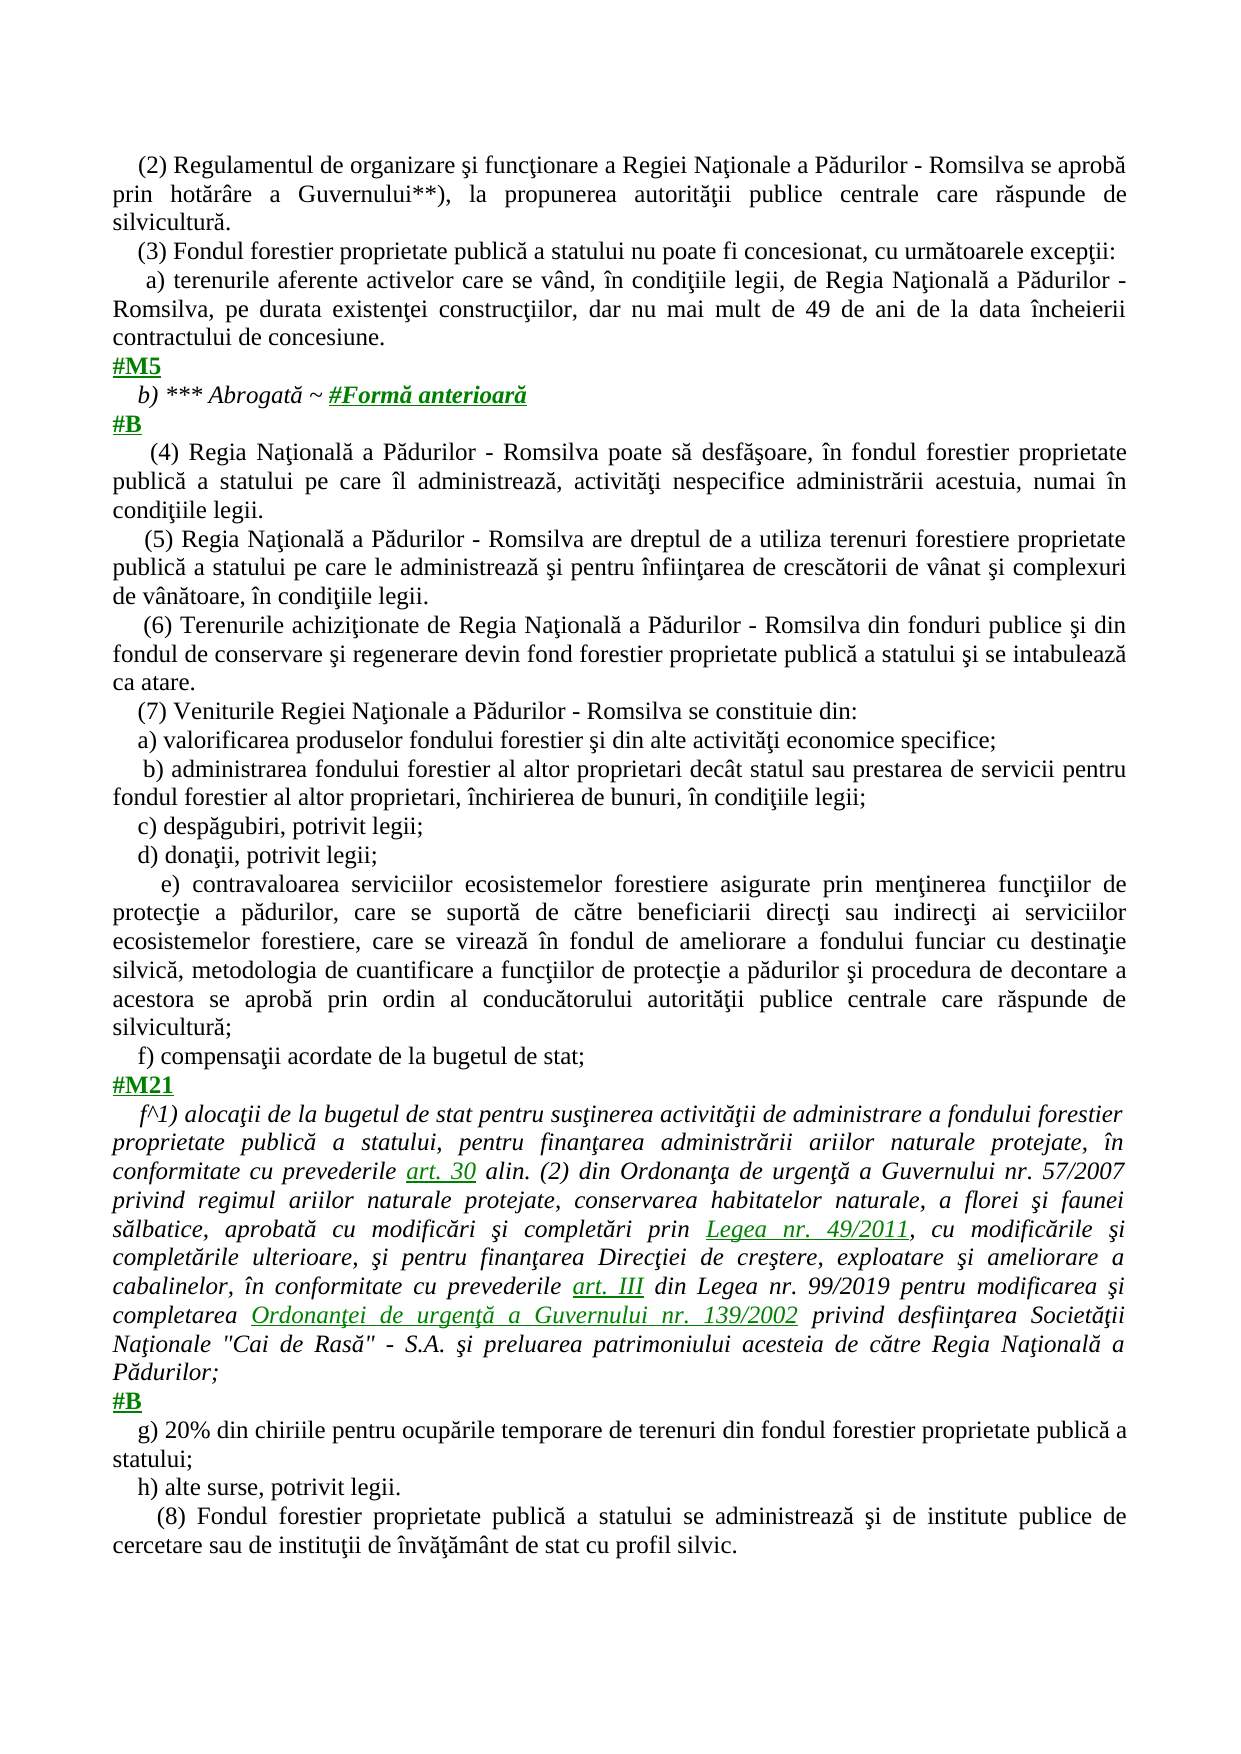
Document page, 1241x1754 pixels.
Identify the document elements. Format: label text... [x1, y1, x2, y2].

text g) 20% din chiriile pentru ocupările temporare de terenuri din fondul forestier proprietate publică a statului; [112, 1415, 1128, 1472]
text (3) Fondul forestier proprietate publică a statului nu poate fi concesionat, cu următoarele excepţii: [112, 236, 1128, 265]
text h) alte surse, potrivit legii. [112, 1472, 1128, 1501]
text c) despăgubiri, potrivit legii; [112, 811, 1128, 840]
text e) contravaloarea serviciilor ecosistemelor forestiere asigurate prin menţinerea funcţiilor de protecţie a pădurilor, care se suportă de către beneficiarii direcţi sau indirecţi ai serviciilor ecosistemelor forestiere, care se virează în fondul de ameliorare a fondului funciar cu destinaţie silvică, metodologia de cuantificare a funcţiilor de protecţie a pădurilor şi procedura de decontare a acestora se aprobă prin ordin al conducătorului autorităţii publice centrale care răspunde de silvicultură; [112, 869, 1128, 1041]
text a) terenurile aferente activelor care se vând, în condiţiile legii, de Regia Naţională a Pădurilor - Romsilva, pe durata existenţei construcţiilor, dar nu mai mult de 49 de ani de la data încheierii contractului de concesiune. [112, 265, 1128, 351]
text d) donaţii, potrivit legii; [112, 840, 1128, 869]
text (6) Terenurile achiziţionate de Regia Naţională a Pădurilor - Romsilva din fonduri publice şi din fondul de conservare şi regenerare devin fond forestier proprietate publică a statului şi se intabulează ca atare. [112, 610, 1128, 696]
text (7) Veniturile Regiei Naţionale a Pădurilor - Romsilva se constituie din: [112, 696, 1128, 725]
text b) *** Abrogată ~ #Formă anterioară [112, 380, 1128, 409]
text (8) Fondul forestier proprietate publică a statului se administrează şi de institute publice de cercetare sau de instituţii de învăţământ de stat cu profil silvic. [112, 1501, 1128, 1559]
text (2) Regulamentul de organizare şi funcţionare a Regiei Naţionale a Pădurilor - Romsilva se aprobă prin hotărâre a Guvernului**), la propunerea autorităţii publice centrale care răspunde de silvicultură. [112, 150, 1128, 236]
text f) compensaţii acordate de la bugetul de stat; [112, 1041, 1128, 1070]
text #B [112, 1386, 1128, 1415]
text b) administrarea fondului forestier al altor proprietari decât statul sau prestarea de servicii pentru fondul forestier al altor proprietari, închirierea de bunuri, în condiţiile legii; [112, 754, 1128, 811]
text #B [112, 409, 1128, 437]
text (4) Regia Naţională a Pădurilor - Romsilva poate să desfăşoare, în fondul forestier proprietate publică a statului pe care îl administrează, activităţi nespecifice administrării acestuia, numai în condiţiile legii. [112, 437, 1128, 524]
text (5) Regia Naţională a Pădurilor - Romsilva are dreptul de a utiliza terenuri forestiere proprietate publică a statului pe care le administrează şi pentru înfiinţarea de crescătorii de vânat şi complexuri de vânătoare, în condiţiile legii. [112, 524, 1128, 610]
text #M5 [112, 351, 1128, 380]
text f^1) alocaţii de la bugetul de stat pentru susţinerea activităţii de administrare a fondului forestier proprietate publică a statului, pentru finanţarea administrării ariilor naturale protejate, în conformitate cu prevederile art. 30 alin. (2) din Ordonanţa de urgenţă a Guvernului nr. 57/2007 privind regimul ariilor naturale protejate, conservarea habitatelor naturale, a florei şi faunei sălbatice, aprobată cu modificări şi completări prin Legea nr. 49/2011, cu modificările şi completările ulterioare, şi pentru finanţarea Direcţiei de creştere, exploatare şi ameliorare a cabalinelor, în conformitate cu prevederile art. III din Legea nr. 99/2019 pentru modificarea şi completarea Ordonanţei de urgenţă a Guvernului nr. 139/2002 privind desfiinţarea Societăţii Naţionale "Cai de Rasă" - S.A. şi preluarea patrimoniului acesteia de către Regia Naţională a Pădurilor; [112, 1099, 1128, 1386]
text a) valorificarea produselor fondului forestier şi din alte activităţi economice specifice; [112, 725, 1128, 754]
text #M21 [112, 1070, 1128, 1099]
